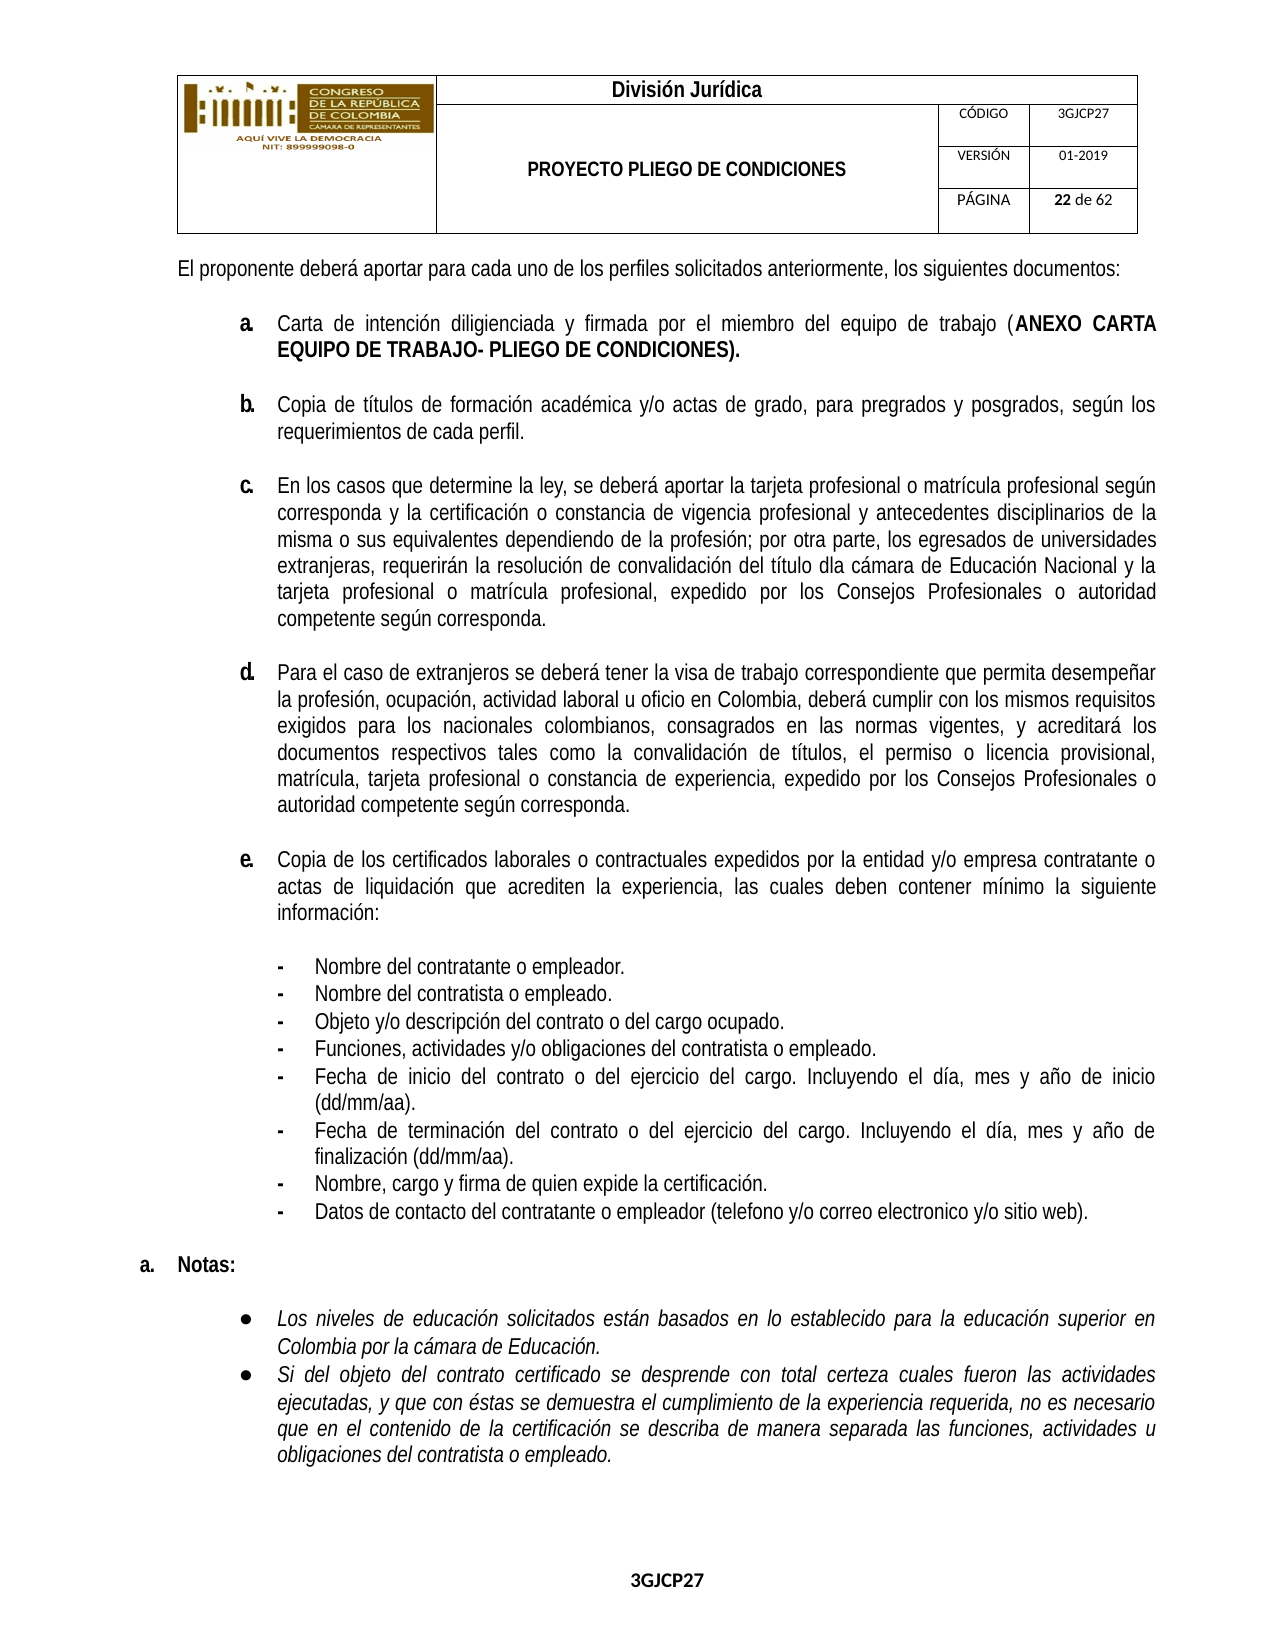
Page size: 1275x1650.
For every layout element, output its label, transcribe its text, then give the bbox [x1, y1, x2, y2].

list Carta de intención diligienciada y firmada por el miembro del equipo de trabajo (ANEXO CARTA EQUIPO DE TRABAJO- PLIEGO DE CONDICIONES). [239, 308, 1157, 363]
list Notas: [139, 1251, 1157, 1277]
list Funciones, actividades y/o obligaciones del contratista o empleado. [277, 1034, 1157, 1062]
list Para el caso de extranjeros se deberá tener la visa de trabajo correspondiente que permita desempeñar la profesión, ocupación, actividad laboral u oficio en Colombia, deberá cumplir con los mismos requisitos exigidos para los nacionales colombianos, consagrados en las normas vigentes, y acreditará los documentos respectivos tales como la convalidación de títulos, el permiso o licencia provisional, matrícula, tarjeta profesional o constancia de experiencia, expedido por los Consejos Profesionales o autoridad competente según corresponda. [239, 657, 1157, 818]
picture [183, 81, 435, 152]
list Los niveles de educación solicitados están basados en lo establecido para la educación superior en Colombia por la cámara de Educación. [239, 1303, 1157, 1359]
list Fecha de terminación del contrato o del ejercicio del cargo. Incluyendo el día, mes y año de finalización (dd/mm/aa). [277, 1116, 1157, 1169]
list Nombre del contratista o empleado. [277, 979, 1157, 1007]
list Copia de títulos de formación académica y/o actas de grado, para pregrados y posgrados, según los requerimientos de cada perfil. [239, 389, 1157, 444]
list Copia de los certificados laborales o contractuales expedidos por la entidad y/o empresa contratante o actas de liquidación que acrediten la experiencia, las cuales deben contener mínimo la siguiente información: [239, 844, 1157, 925]
list Si del objeto del contrato certificado se desprende con total certeza cuales fueron las actividades ejecutadas, y que con éstas se demuestra el cumplimiento de la experiencia requerida, no es necesario que en el contenido de la certificación se describa de manera separada las funciones, actividades u obligaciones del contratista o empleado. [239, 1359, 1157, 1467]
text El proponente deberá aportar para cada uno de los perfiles solicitados anteriormente, los siguientes documentos: [177, 255, 1157, 281]
list Fecha de inicio del contrato o del ejercicio del cargo. Incluyendo el día, mes y año de inicio (dd/mm/aa). [277, 1062, 1157, 1116]
list Nombre del contratante o empleador. [277, 952, 1157, 979]
list Nombre, cargo y firma de quien expide la certificación. [277, 1169, 1157, 1197]
list Objeto y/o descripción del contrato o del cargo ocupado. [277, 1007, 1157, 1034]
list Datos de contacto del contratante o empleador (telefono y/o correo electronico y/o sitio web). [277, 1197, 1157, 1224]
list En los casos que determine la ley, se deberá aportar la tarjeta profesional o matrícula profesional según corresponda y la certificación o constancia de vigencia profesional y antecedentes disciplinarios de la misma o sus equivalentes dependiendo de la profesión; por otra parte, los egresados de universidades extranjeras, requerirán la resolución de convalidación del título dla cámara de Educación Nacional y la tarjeta profesional o matrícula profesional, expedido por los Consejos Profesionales o autoridad competente según corresponda. [239, 471, 1157, 631]
